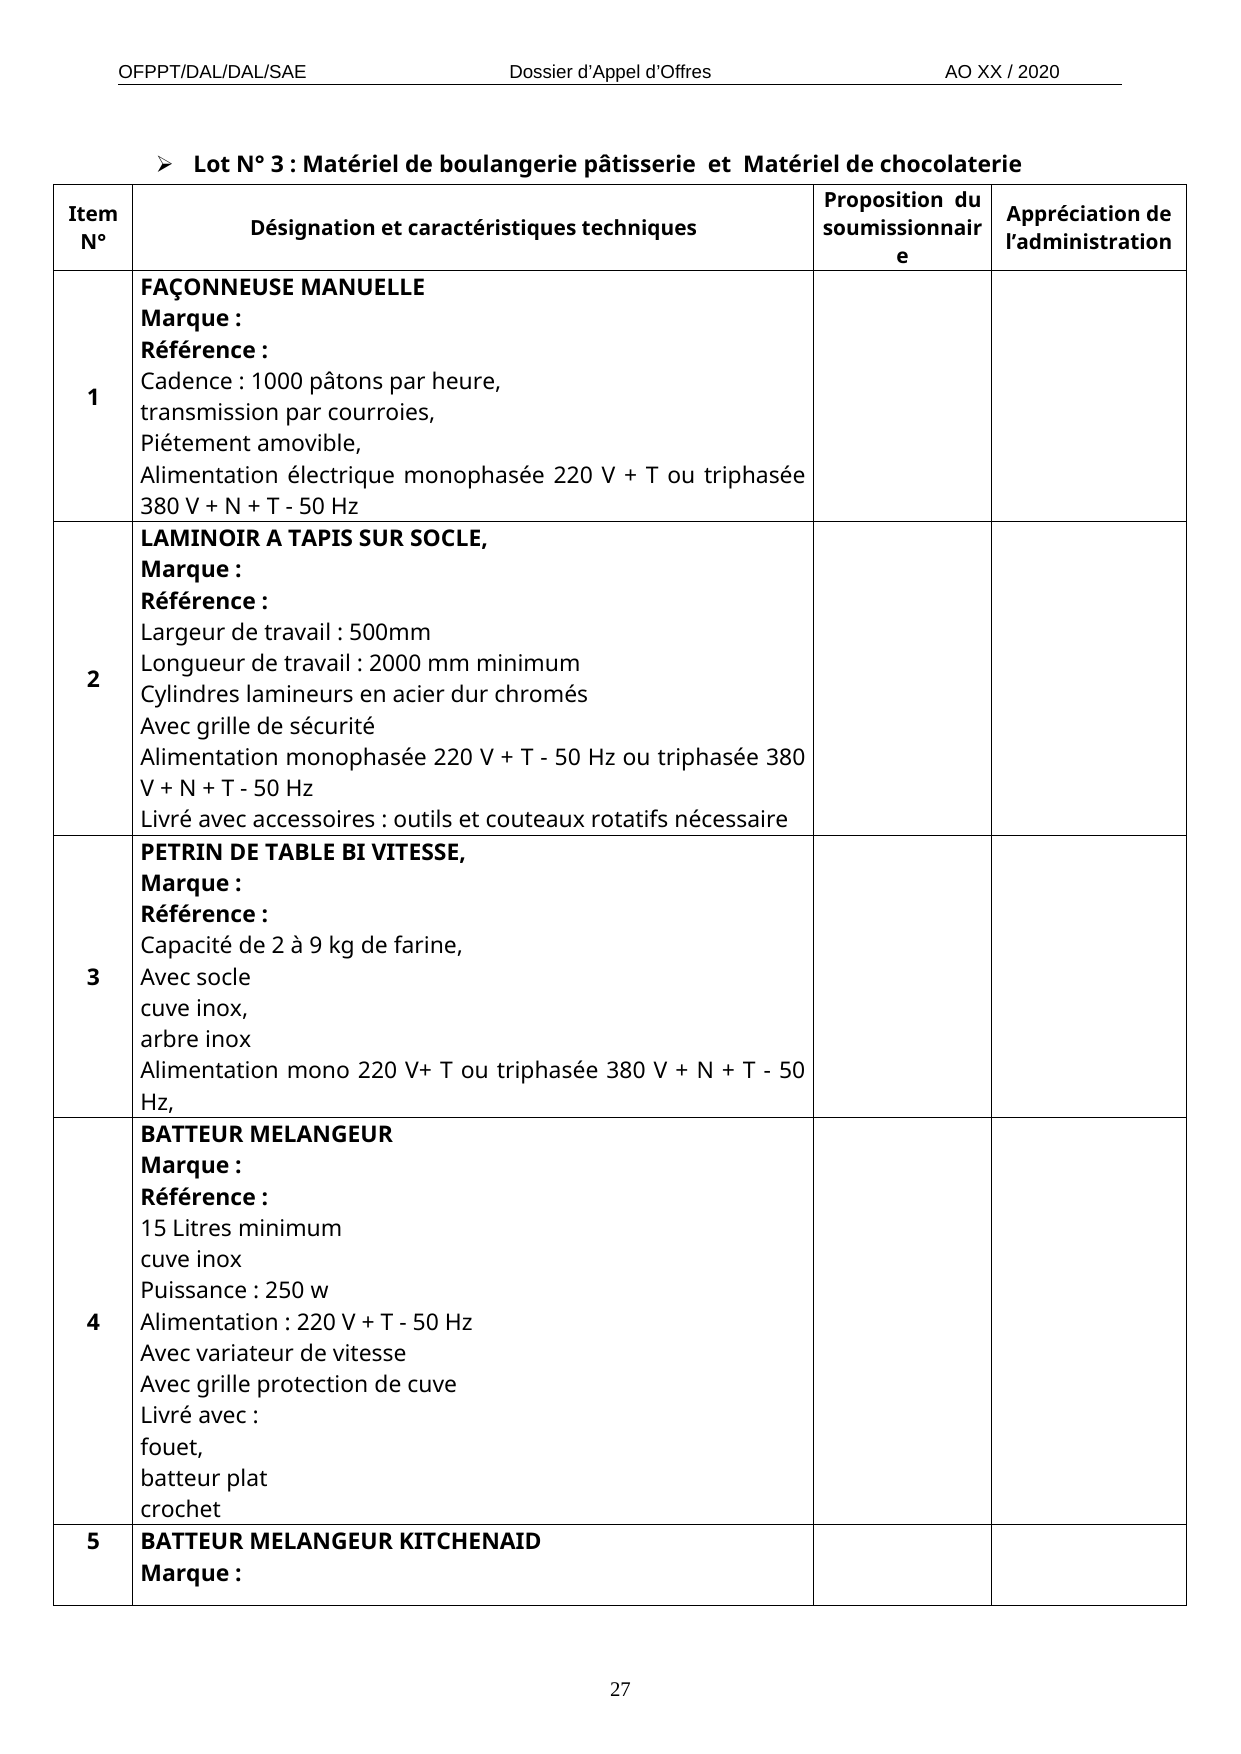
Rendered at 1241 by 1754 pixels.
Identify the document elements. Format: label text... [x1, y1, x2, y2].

table_cell [814, 522, 991, 834]
list Lot N° 3 : Matériel de boulangerie pâtisserie et Matériel de chocolaterie [156, 148, 1122, 179]
table_cell [992, 271, 1186, 521]
table_cell [814, 1118, 991, 1524]
table_cell 5 [54, 1525, 132, 1605]
table_cell LAMINOIR A TAPIS SUR SOCLE, Marque : Référence : Largeur de travail : 500mm Longueur de travail : 2000 mm minimum Cylindres lamineurs en acier dur chromés Avec grille de sécurité Alimentation monophasée 220 V + T - 50 Hz ou triphasée 380 V + N + T - 50 Hz Livré avec accessoires : outils et couteaux rotatifs nécessaire [133, 522, 813, 834]
table_header Proposition du soumissionnaire [814, 185, 991, 270]
table_cell FAÇONNEUSE MANUELLE Marque : Référence : Cadence : 1000 pâtons par heure, transmission par courroies, Piétement amovible, Alimentation électrique monophasée 220 V + T ou triphasée 380 V + N + T - 50 Hz [133, 271, 813, 521]
table_cell [992, 522, 1186, 834]
table_cell [814, 271, 991, 521]
table_cell PETRIN DE TABLE BI VITESSE, Marque : Référence : Capacité de 2 à 9 kg de farine, Avec socle cuve inox, arbre inox Alimentation mono 220 V+ T ou triphasée 380 V + N + T - 50 Hz, [133, 836, 813, 1117]
table_cell [992, 1525, 1186, 1605]
table_header Désignation et caractéristiques techniques [133, 185, 813, 270]
table_header Appréciation de l’administration [992, 185, 1186, 270]
table_cell [992, 1118, 1186, 1524]
table_cell BATTEUR MELANGEUR Marque : Référence : 15 Litres minimum cuve inox Puissance : 250 w Alimentation : 220 V + T - 50 Hz Avec variateur de vitesse Avec grille protection de cuve Livré avec : fouet, batteur plat crochet [133, 1118, 813, 1524]
table_cell [992, 836, 1186, 1117]
table_cell 1 [54, 271, 132, 521]
table_cell 4 [54, 1118, 132, 1524]
table_cell [814, 836, 991, 1117]
table_cell 3 [54, 836, 132, 1117]
table_cell [814, 1525, 991, 1605]
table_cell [133, 1525, 813, 1605]
table_cell 2 [54, 522, 132, 834]
table_header Item N° [54, 185, 132, 270]
